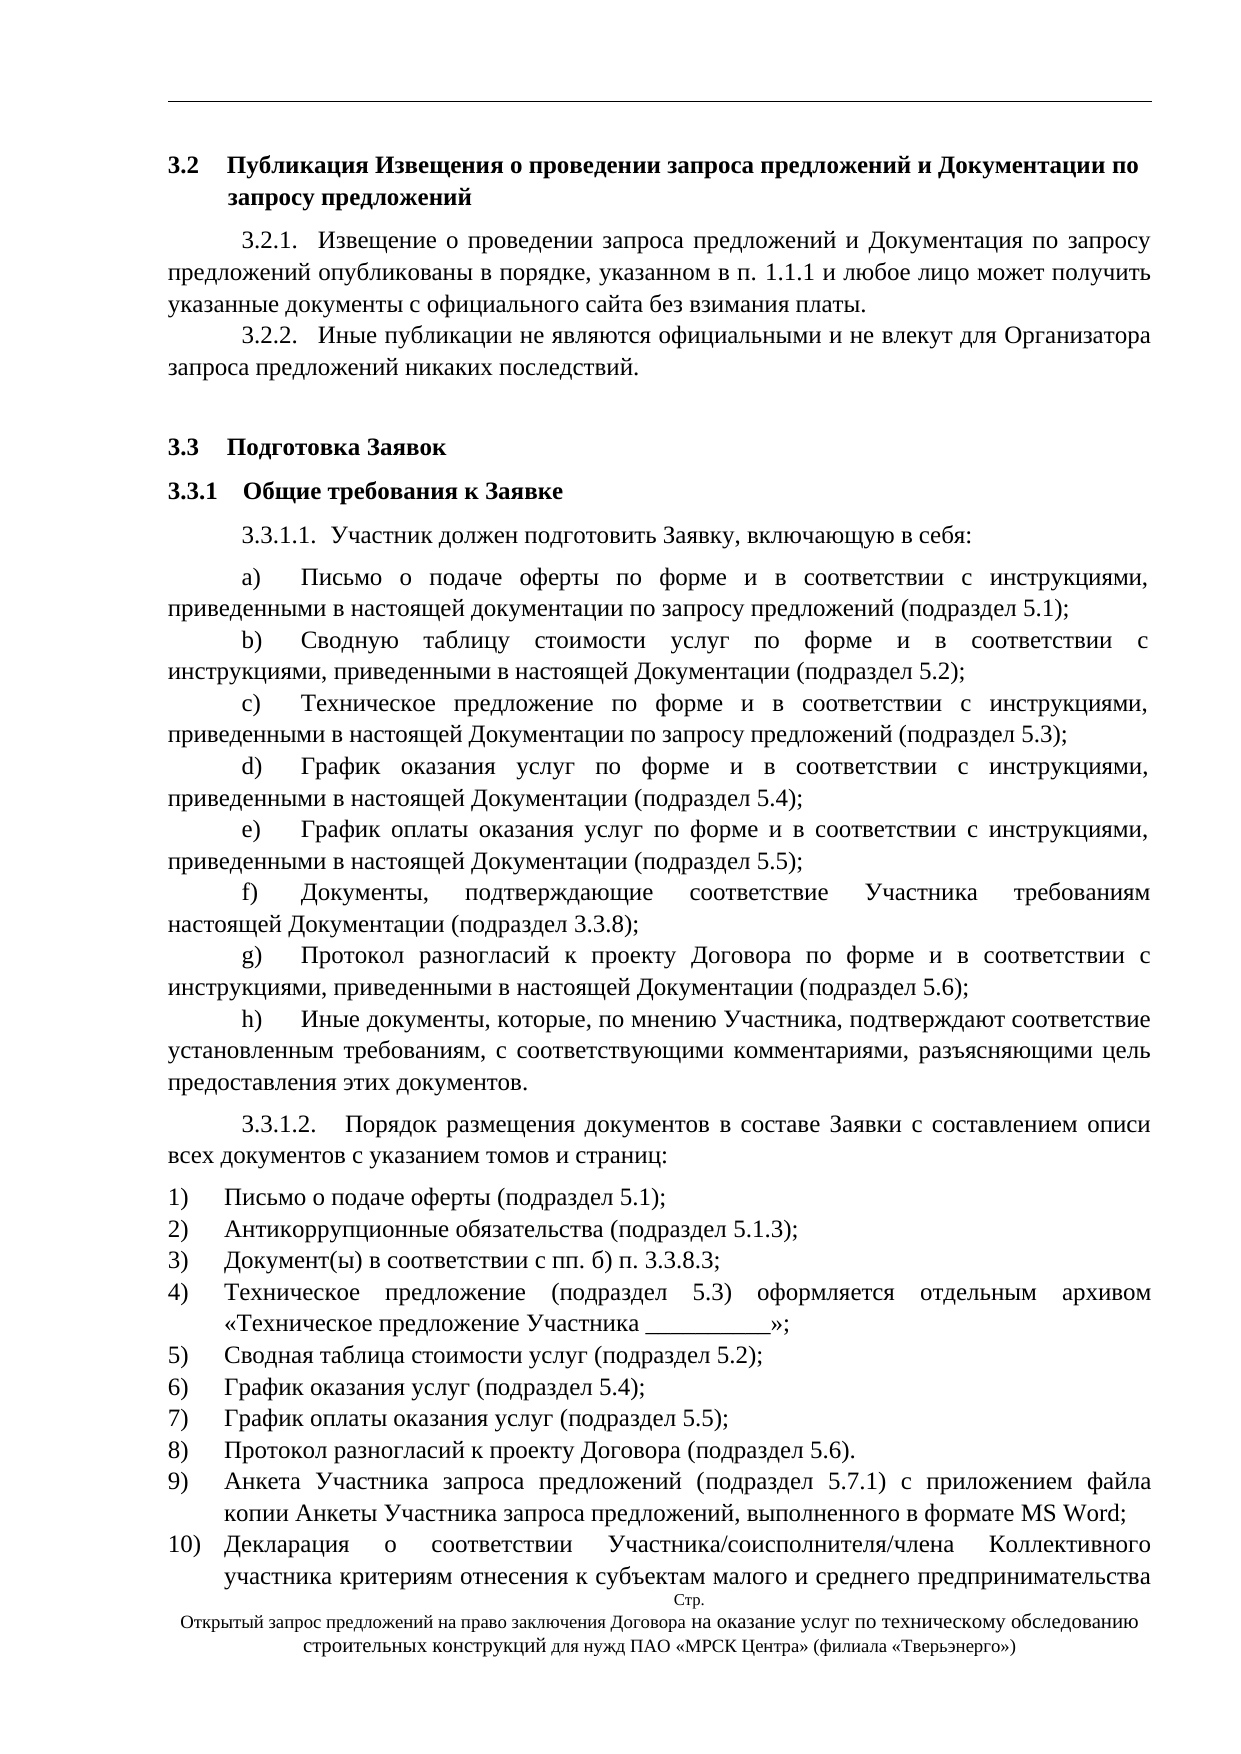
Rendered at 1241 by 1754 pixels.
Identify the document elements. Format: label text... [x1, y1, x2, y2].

list Иные документы, которые, по мнению Участника, подтверждают соответствие установленным требованиям, с соответствующими комментариями, разъясняющими цель предоставления этих документов. [168, 1004, 1152, 1096]
list Участник должен подготовить Заявку, включающую в себя: [168, 520, 1152, 548]
list Письмо о подаче оферты по форме и в соответствии с инструкциями, приведенными в настоящей документации по запросу предложений (подраздел 5.1); [168, 562, 1148, 622]
list Извещение о проведении запроса предложений и Документация по запросу предложений опубликованы в порядке, указанном в п. 1.1.1 и любое лицо может получить указанные документы с официального сайта без взимания платы. [168, 226, 1152, 317]
list График оказания услуг по форме и в соответствии с инструкциями, приведенными в настоящей Документации (подраздел 5.4); [168, 751, 1149, 811]
list Сводную таблицу стоимости услуг по форме и в соответствии с инструкциями, приведенными в настоящей Документации (подраздел 5.2); [168, 625, 1148, 685]
list Сводная таблица стоимости услуг (подраздел 5.2); [168, 1340, 1152, 1369]
subtitle Подготовка Заявок [168, 432, 1152, 460]
list График оплаты оказания услуг по форме и в соответствии с инструкциями, приведенными в настоящей Документации (подраздел 5.5); [168, 814, 1149, 874]
list Иные публикации не являются официальными и не влекут для Организатора запроса предложений никаких последствий. [168, 320, 1152, 381]
list Техническое предложение по форме и в соответствии с инструкциями, приведенными в настоящей Документации по запросу предложений (подраздел 5.3); [168, 688, 1148, 748]
list Порядок размещения документов в составе Заявки с составлением описи всех документов с указанием томов и страниц: [168, 1109, 1152, 1169]
list Письмо о подаче оферты (подраздел 5.1); [168, 1182, 1152, 1211]
subtitle Общие требования к Заявке [168, 476, 1152, 504]
list Анкета Участника запроса предложений (подраздел 5.7.1) с приложением файла копии Анкеты Участника запроса предложений, выполненного в формате MS Word; [168, 1466, 1152, 1527]
list График оказания услуг (подраздел 5.4); [168, 1372, 1152, 1400]
list Техническое предложение (подраздел 5.3) оформляется отдельным архивом «Техническое предложение Участника __________»; [168, 1277, 1152, 1337]
list Документы, подтверждающие соответствие Участника требованиям настоящей Документации (подраздел 3.3.8); [168, 877, 1151, 938]
subtitle Публикация Извещения о проведении запроса предложений и Документации по запросу предложений [168, 150, 1152, 210]
list Протокол разногласий к проекту Договора по форме и в соответствии с инструкциями, приведенными в настоящей Документации (подраздел 5.6); [168, 941, 1151, 1001]
list Протокол разногласий к проекту Договора (подраздел 5.6). [168, 1435, 1152, 1463]
list Документ(ы) в соответствии с пп. б) п. 3.3.8.3; [168, 1245, 1152, 1274]
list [168, 1529, 1152, 1590]
list Антикоррупционные обязательства (подраздел 5.1.3); [168, 1214, 1152, 1243]
list График оплаты оказания услуг (подраздел 5.5); [168, 1403, 1152, 1432]
